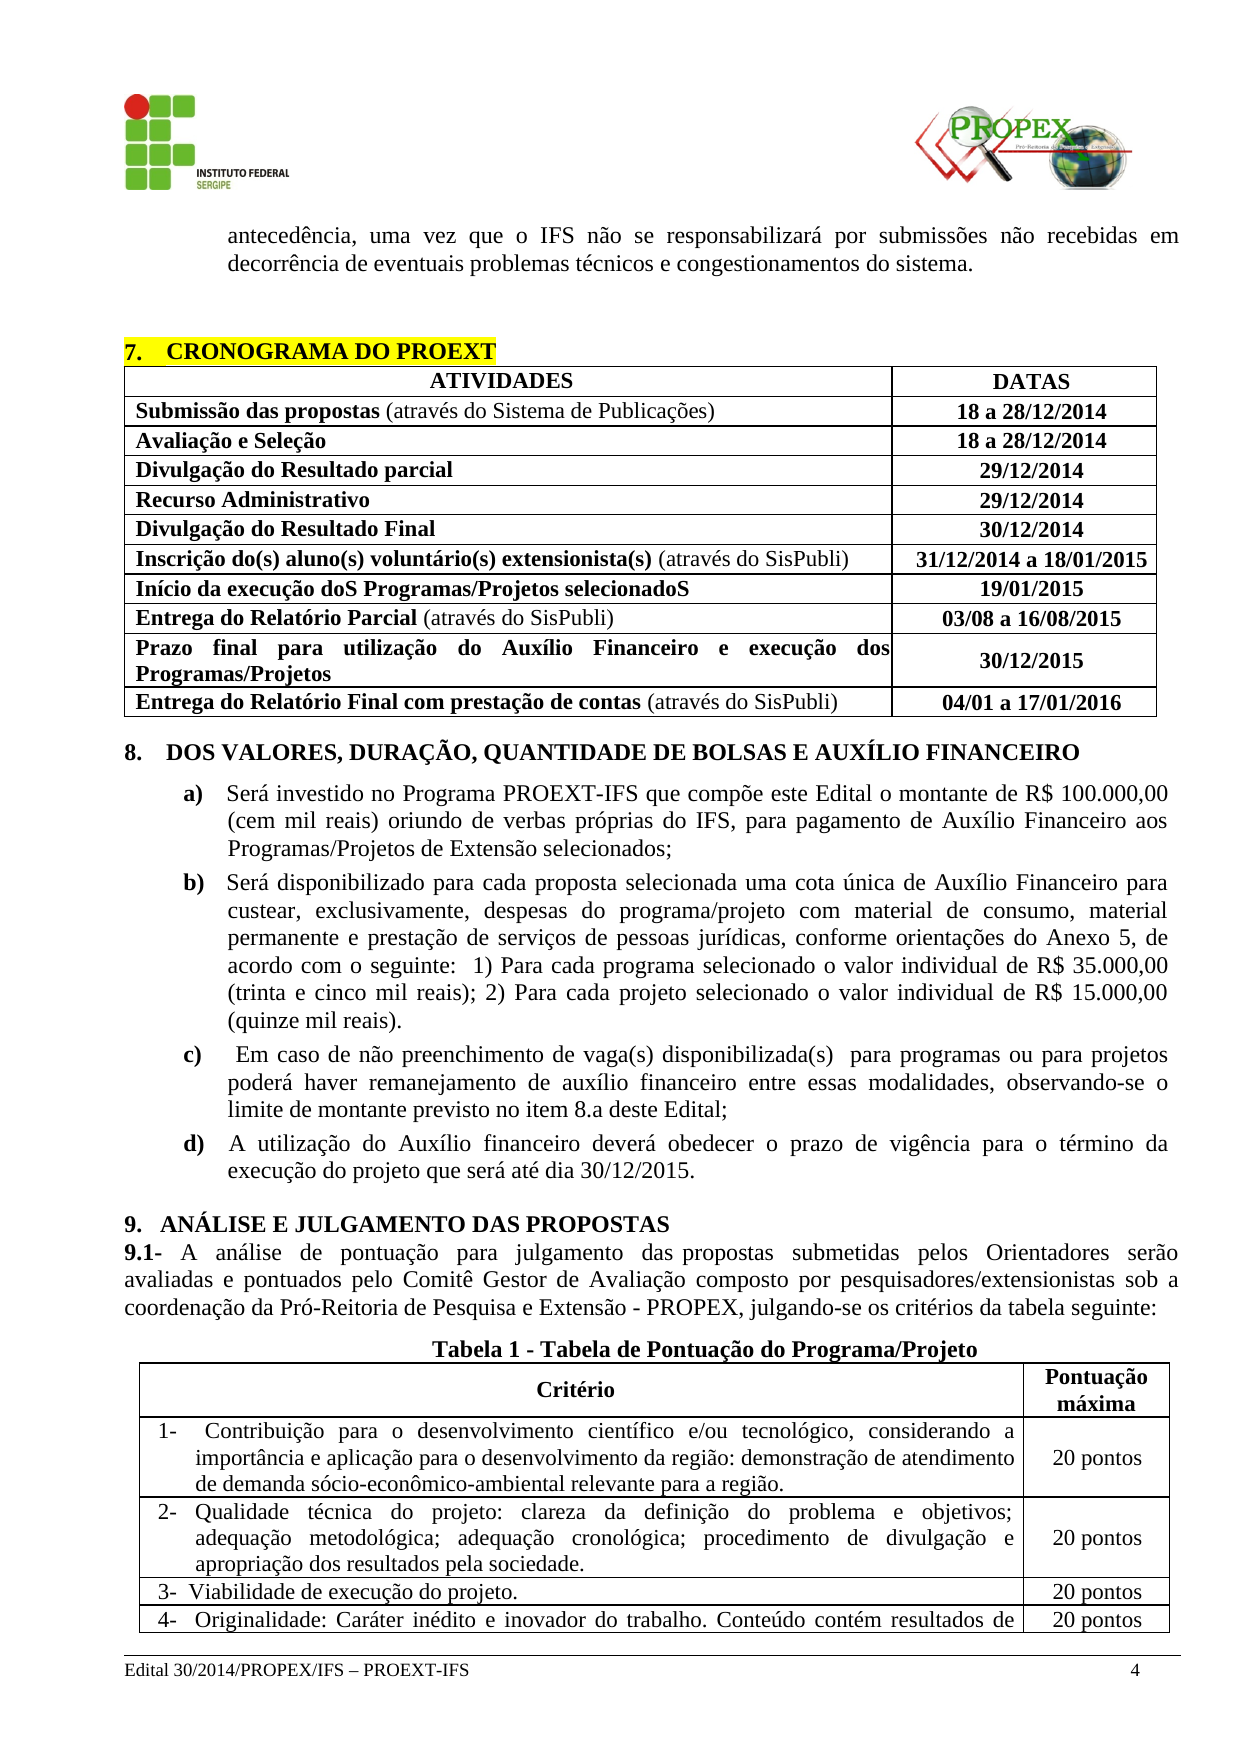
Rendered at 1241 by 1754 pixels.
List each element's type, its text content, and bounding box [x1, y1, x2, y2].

table_cell 20 pontos [1024, 1498, 1169, 1577]
text Tabela 1 - Tabela de Pontuação do Programa/Projeto [432, 1333, 1181, 1362]
table_cell 30/12/2015 [893, 634, 1156, 686]
table_cell Início da execução doS Programas/Projetos selecionadoS [125, 575, 891, 603]
table_cell Prazo final para utilização do Auxílio Financeiro e execução dos Programas/Projetos [125, 634, 891, 686]
table_cell 03/08 a 16/08/2015 [893, 604, 1156, 632]
text 8. DOS VALORES, DURAÇÃO, QUANTIDADE DE BOLSAS E AUXÍLIO FINANCEIRO [124, 738, 1175, 766]
table_cell Entrega do Relatório Final com prestação de contas (através do SisPubli) [125, 688, 891, 716]
table_cell Recurso Administrativo [125, 486, 891, 514]
table_cell 20 pontos [1024, 1606, 1169, 1632]
table_cell 18 a 28/12/2014 [893, 397, 1156, 425]
table_cell Avaliação e Seleção [125, 427, 891, 455]
table_cell Submissão das propostas (através do Sistema de Publicações) [125, 397, 891, 425]
picture [124, 94, 290, 190]
text 9. ANÁLISE E JULGAMENTO DAS PROPOSTAS [124, 1210, 1175, 1237]
table_cell 3- Viabilidade de execução do projeto. [140, 1578, 1023, 1604]
table_cell 30/12/2014 [893, 515, 1156, 544]
table_cell 18 a 28/12/2014 [893, 427, 1156, 455]
table_cell 04/01 a 17/01/2016 [893, 688, 1156, 716]
table_cell Entrega do Relatório Parcial (através do SisPubli) [125, 604, 891, 632]
table_cell Divulgação do Resultado Final [125, 515, 891, 544]
text c) Em caso de não preenchimento de vaga(s) disponibilizada(s) para programas ou para projetos poderá haver remanejamento de auxílio financeiro entre essas modalidades, observando-se o limite de montante previsto no item 8.a deste Edital; [183, 1040, 1170, 1123]
picture [914, 103, 1133, 190]
table_header ATIVIDADES [125, 367, 891, 396]
table_header Critério [140, 1364, 1023, 1416]
table_cell 2- Qualidade técnica do projeto: clareza da definição do problema e objetivos; adequação metodológica; adequação cronológica; procedimento de divulgação e apropriação dos resultados pela sociedade. [140, 1498, 1023, 1577]
table_cell 4- Originalidade: Caráter inédito e inovador do trabalho. Conteúdo contém resultados de pesquisa científica. [140, 1606, 1023, 1632]
table_cell 1- Contribuição para o desenvolvimento científico e/ou tecnológico, considerando a importância e aplicação para o desenvolvimento da região: demonstração de atendimento de demanda sócio-econômico-ambiental relevante para a região. [140, 1418, 1023, 1496]
table_cell 29/12/2014 [893, 486, 1156, 514]
table_cell 29/12/2014 [893, 456, 1156, 484]
text d) A utilização do Auxílio financeiro deverá obedecer o prazo de vigência para o término da execução do projeto que será até dia 30/12/2015. [183, 1129, 1170, 1184]
table_header DATAS [893, 367, 1156, 396]
table_cell 20 pontos [1024, 1418, 1169, 1496]
table_cell 20 pontos [1024, 1578, 1169, 1604]
table_header Pontuação máxima [1024, 1364, 1169, 1416]
table_cell Divulgação do Resultado parcial [125, 456, 891, 484]
text a) Será investido no Programa PROEXT-IFS que compõe este Edital o montante de R$ 100.000,00 (cem mil reais) oriundo de verbas próprias do IFS, para pagamento de Auxílio Financeiro aos Programas/Projetos de Extensão selecionados; [183, 779, 1170, 862]
text 7. CRONOGRAMA DO PROEXT [166, 337, 1175, 366]
table_cell 31/12/2014 a 18/01/2015 [893, 545, 1156, 573]
table_cell 19/01/2015 [893, 575, 1156, 603]
table_cell Inscrição do(s) aluno(s) voluntário(s) extensionista(s) (através do SisPubli) [125, 545, 891, 573]
text b) Será disponibilizado para cada proposta selecionada uma cota única de Auxílio Financeiro para custear, exclusivamente, despesas do programa/projeto com material de consumo, material permanente e prestação de serviços de pessoas jurídicas, conforme orientações do Anexo 5, de acordo com o seguinte: 1) Para cada programa selecionado o valor individual de R$ 35.000,00 (trinta e cinco mil reais); 2) Para cada projeto selecionado o valor individual de R$ 15.000,00 (quinze mil reais). [183, 868, 1170, 1034]
text 9.1- A análise de pontuação para julgamento das propostas submetidas pelos Orientadores serão avaliadas e pontuados pelo Comitê Gestor de Avaliação composto por pesquisadores/extensionistas sob a coordenação da Pró-Reitoria de Pesquisa e Extensão - PROPEX, julgando-se os critérios da tabela seguinte: [124, 1237, 1181, 1320]
